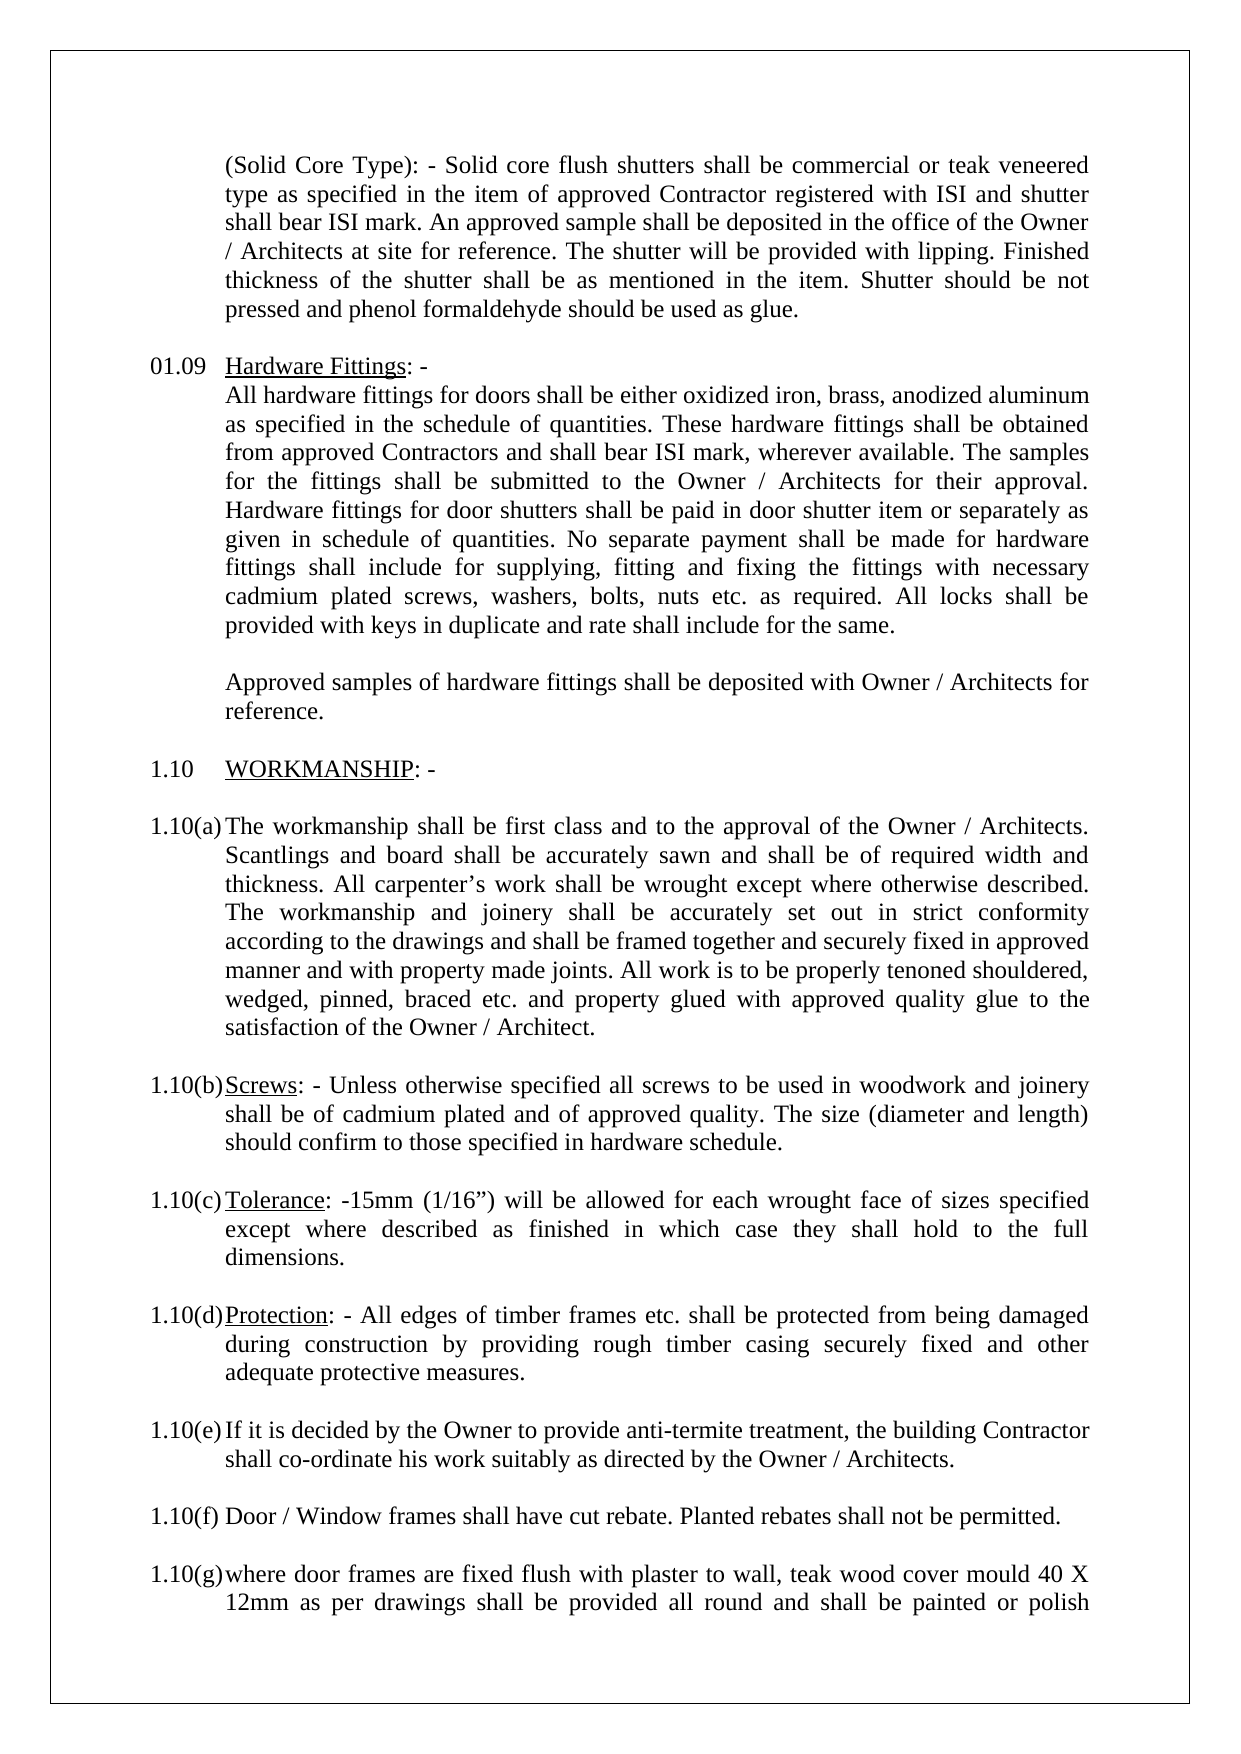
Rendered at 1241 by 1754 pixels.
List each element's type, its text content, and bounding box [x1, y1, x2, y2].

text 1.10 WORKMANSHIP: - [150, 754, 1090, 782]
text 1.10(f) Door / Window frames shall have cut rebate. Planted rebates shall not be permitted. [150, 1501, 1090, 1530]
text 1.10(a) The workmanship shall be first class and to the approval of the Owner / Architects. Scantlings and board shall be accurately sawn and shall be of required width and thickness. All carpenter’s work shall be wrought except where otherwise described. The workmanship and joinery shall be accurately set out in strict conformity according to the drawings and shall be framed together and securely fixed in approved manner and with property made joints. All work is to be properly tenoned shouldered, wedged, pinned, braced etc. and property glued with approved quality glue to the satisfaction of the Owner / Architect. [150, 811, 1090, 1041]
text (Solid Core Type): - Solid core flush shutters shall be commercial or teak veneered type as specified in the item of approved Contractor registered with ISI and shutter shall bear ISI mark. An approved sample shall be deposited in the office of the Owner / Architects at site for reference. The shutter will be provided with lipping. Finished thickness of the shutter shall be as mentioned in the item. Shutter should be not pressed and phenol formaldehyde should be used as glue. [225, 150, 1090, 322]
text 1.10(e) If it is decided by the Owner to provide anti-termite treatment, the building Contractor shall co-ordinate his work suitably as directed by the Owner / Architects. [150, 1415, 1090, 1472]
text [150, 1559, 1090, 1616]
text 1.10(b) Screws: - Unless otherwise specified all screws to be used in woodwork and joinery shall be of cadmium plated and of approved quality. The size (diameter and length) should confirm to those specified in hardware schedule. [150, 1070, 1090, 1156]
text 1.10(d) Protection: - All edges of timber frames etc. shall be protected from being damaged during construction by providing rough timber casing securely fixed and other adequate protective measures. [150, 1300, 1090, 1386]
text All hardware fittings for doors shall be either oxidized iron, brass, anodized aluminum as specified in the schedule of quantities. These hardware fittings shall be obtained from approved Contractors and shall bear ISI mark, wherever available. The samples for the fittings shall be submitted to the Owner / Architects for their approval. Hardware fittings for door shutters shall be paid in door shutter item or separately as given in schedule of quantities. No separate payment shall be made for hardware fittings shall include for supplying, fitting and fixing the fittings with necessary cadmium plated screws, washers, bolts, nuts etc. as required. All locks shall be provided with keys in duplicate and rate shall include for the same. [225, 380, 1090, 639]
text 1.10(c) Tolerance: -15mm (1/16”) will be allowed for each wrought face of sizes specified except where described as finished in which case they shall hold to the full dimensions. [150, 1185, 1090, 1271]
text Approved samples of hardware fittings shall be deposited with Owner / Architects for reference. [225, 667, 1090, 725]
text 01.09 Hardware Fittings: - [150, 351, 1090, 380]
